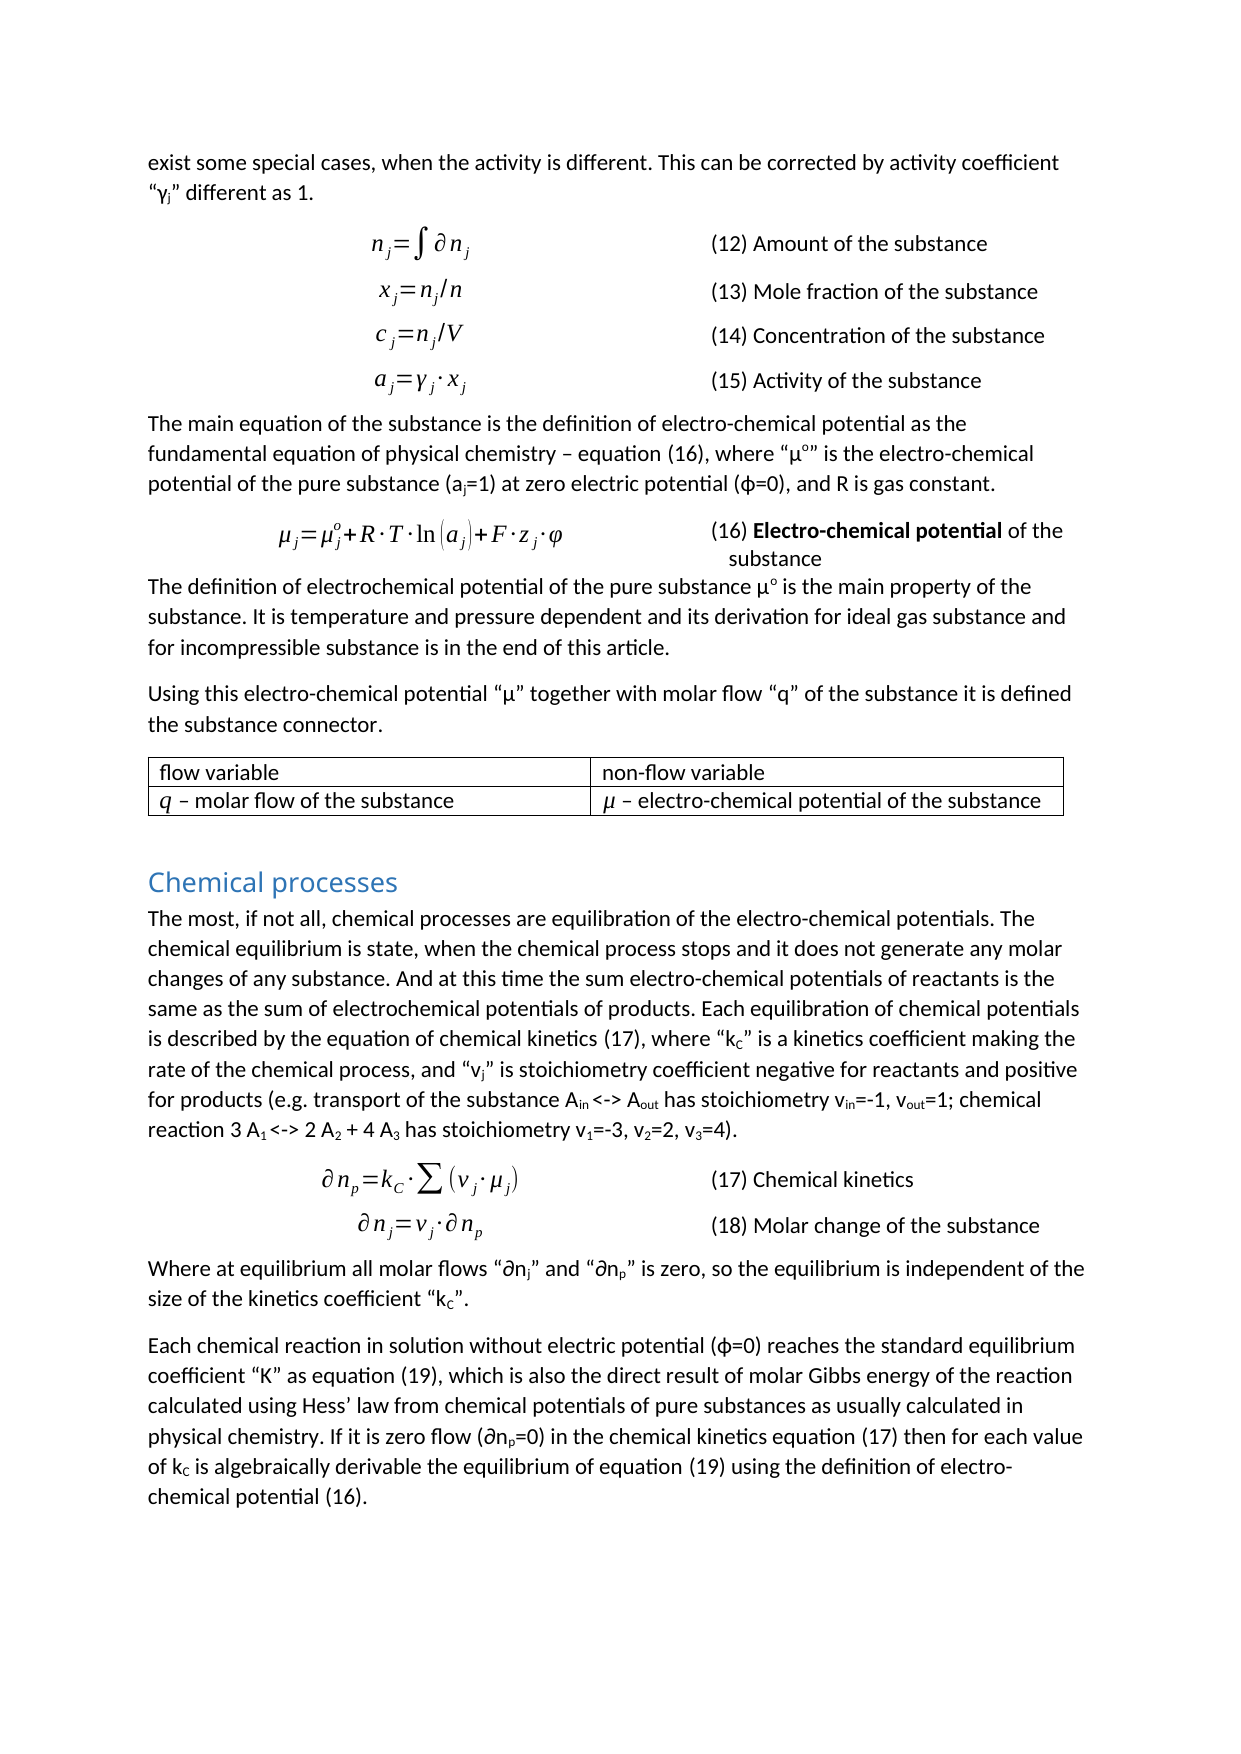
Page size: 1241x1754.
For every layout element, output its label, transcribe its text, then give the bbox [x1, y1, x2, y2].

table_header [148, 1162, 693, 1210]
table_header flow variable [149, 758, 590, 786]
table_header [148, 516, 693, 572]
table_cell [148, 1210, 693, 1254]
text The main equation of the substance is the definition of electro-chemical potential as the fundamental equation of physical chemistry – equation (16), where “μo” is the electro-chemical potential of the pure substance (aj=1) at zero electric potential (ϕ=0), and R is gas constant. [148, 409, 1093, 497]
table_cell Activity of the substance [693, 364, 1092, 409]
table_cell Mole fraction of the substance [693, 275, 1092, 320]
table_cell – electro-chemical potential of the substance [591, 787, 1063, 815]
text Each chemical reaction in solution without electric potential (ϕ=0) reaches the standard equilibrium coefficient “K” as equation (19), which is also the direct result of molar Gibbs energy of the reaction calculated using Hess’ law from chemical potentials of pure substances as usually calculated in physical chemistry. If it is zero flow (∂np=0) in the chemical kinetics equation (17) then for each value of kC is algebraically derivable the equilibrium of equation (19) using the definition of electro-chemical potential (16). [148, 1331, 1093, 1510]
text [148, 148, 1093, 206]
text Where at equilibrium all molar flows “∂nj” and “∂np” is zero, so the equilibrium is independent of the size of the kinetics coefficient “kC”. [148, 1254, 1093, 1312]
table_header Amount of the substance [693, 225, 1092, 275]
table_cell Molar change of the substance [693, 1210, 1092, 1254]
table_cell [148, 320, 693, 364]
table_header Chemical kinetics [693, 1162, 1092, 1210]
table_header Electro-chemical potential of the substance [693, 516, 1092, 572]
table_cell [148, 364, 693, 409]
subtitle Chemical processes [148, 864, 1093, 901]
text The definition of electrochemical potential of the pure substance μo is the main property of the substance. It is temperature and pressure dependent and its derivation for ideal gas substance and for incompressible substance is in the end of this article. [148, 572, 1093, 661]
table_cell – molar flow of the substance [149, 787, 590, 815]
text The most, if not all, chemical processes are equilibration of the electro-chemical potentials. The chemical equilibrium is state, when the chemical process stops and it does not generate any molar changes of any substance. And at this time the sum electro-chemical potentials of reactants is the same as the sum of electrochemical potentials of products. Each equilibration of chemical potentials is described by the equation of chemical kinetics (17), where “kC” is a kinetics coefficient making the rate of the chemical process, and “vj” is stoichiometry coefficient negative for reactants and positive for products (e.g. transport of the substance Ain <-> Aout has stoichiometry vin=-1, vout=1; chemical reaction 3 A1 <-> 2 A2 + 4 A3 has stoichiometry v1=-3, v2=2, v3=4). [148, 904, 1093, 1143]
table_cell [148, 275, 693, 320]
table_header non-flow variable [591, 758, 1063, 786]
table_header [148, 225, 693, 275]
table_cell Concentration of the substance [693, 320, 1092, 364]
text Using this electro-chemical potential “μ” together with molar flow “q” of the substance it is defined the substance connector. [148, 679, 1093, 738]
